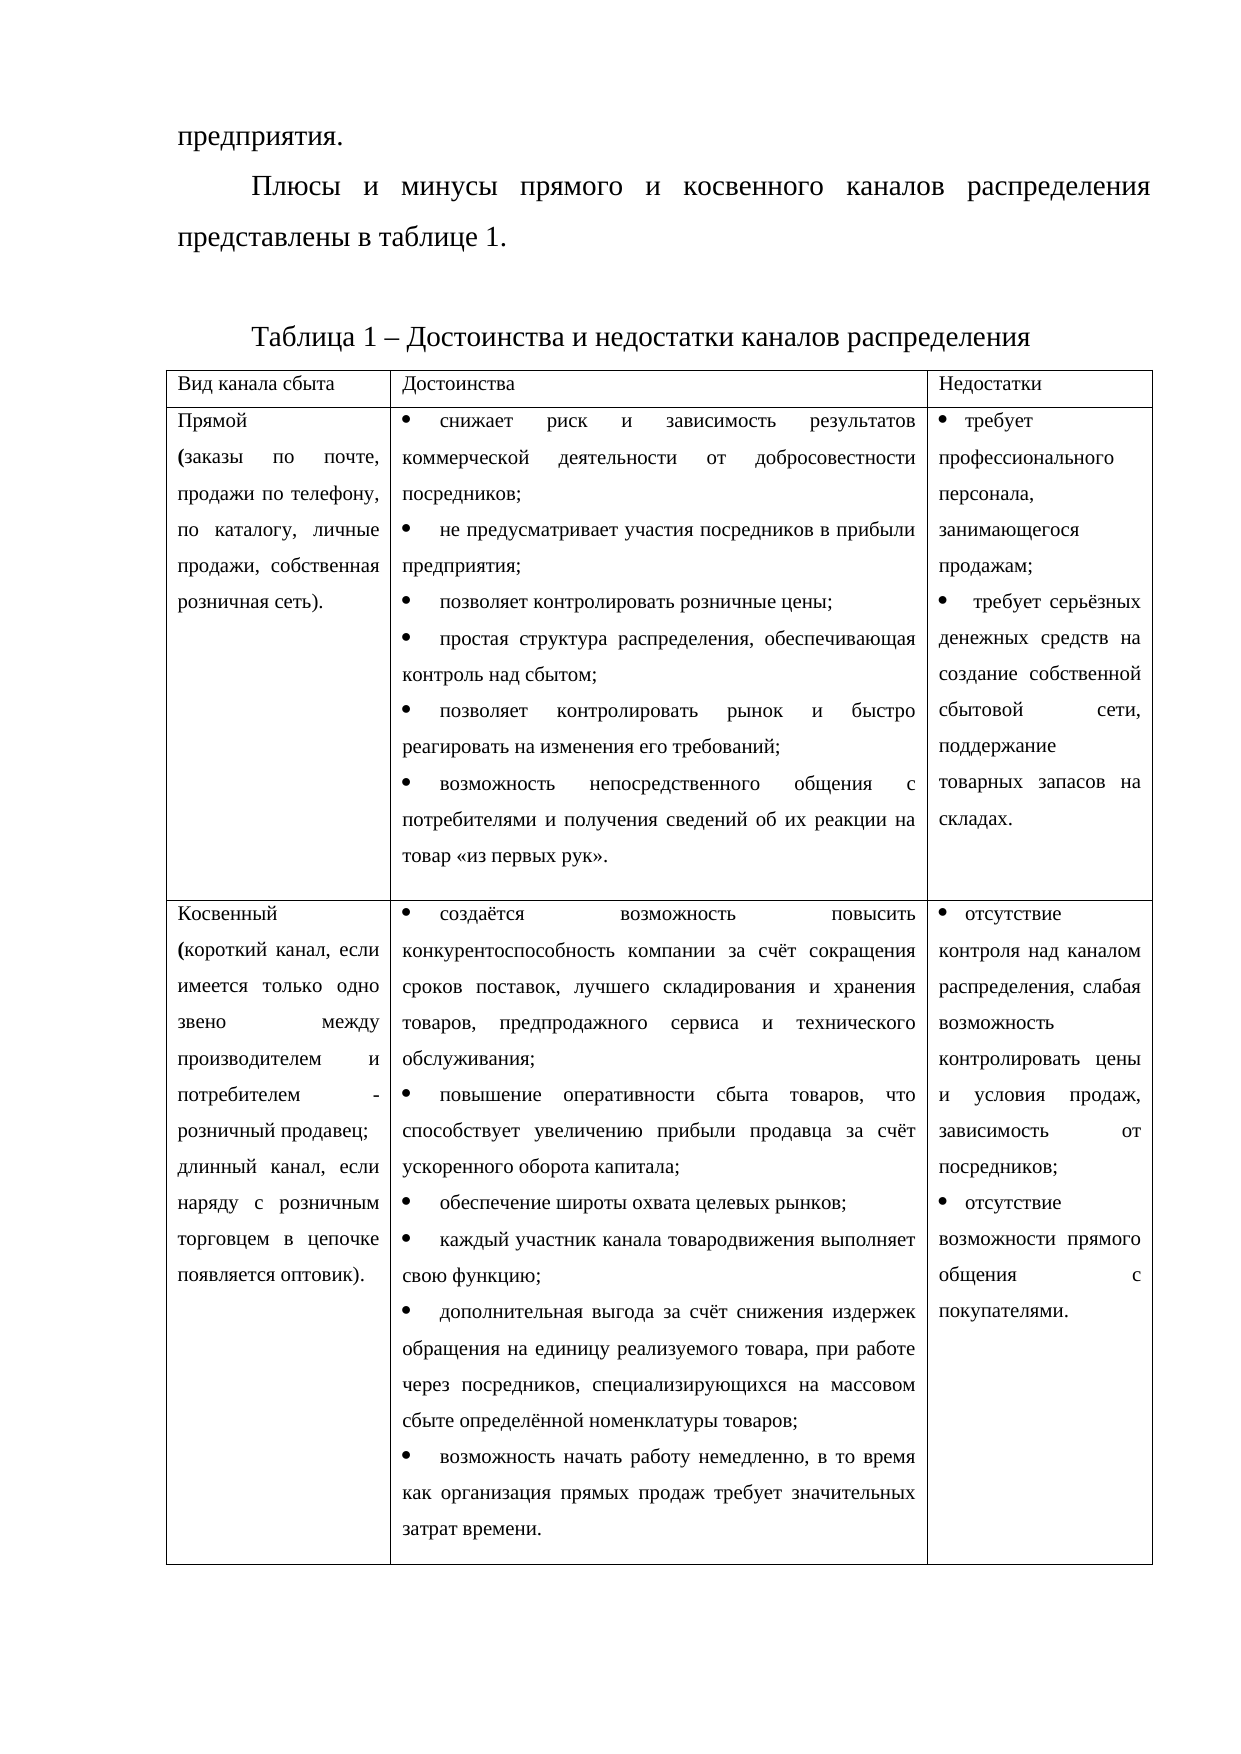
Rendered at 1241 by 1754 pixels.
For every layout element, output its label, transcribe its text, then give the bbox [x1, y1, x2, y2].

subtitle Таблица 1 – Достоинства и недостатки каналов распределения [177, 319, 1152, 353]
subtitle Плюсы и минусы прямого и косвенного каналов распределения представлены в таблице 1. [177, 168, 1152, 252]
table_cell отсутствие контроля над каналом распределения, слабая возможность контролировать цены и условия продаж, зависимость от посредников; отсутствие возможности прямого общения с покупателями. [928, 901, 1152, 1564]
table_cell снижает риск и зависимость результатов коммерческой деятельности от добросовестности посредников; не предусматривает участия посредников в прибыли предприятия; позволяет контролировать розничные цены; простая структура распределения, обеспечивающая контроль над сбытом; позволяет контролировать рынок и быстро реагировать на изменения его требований; возможность непосредственного общения с потребителями и получения сведений об их реакции на товар «из первых рук». [391, 408, 927, 900]
table_cell создаётся возможность повысить конкурентоспособность компании за счёт сокращения сроков поставок, лучшего складирования и хранения товаров, предпродажного сервиса и технического обслуживания; повышение оперативности сбыта товаров, что способствует увеличению прибыли продавца за счёт ускоренного оборота капитала; обеспечение широты охвата целевых рынков; каждый участник канала товародвижения выполняет свою функцию; дополнительная выгода за счёт снижения издержек обращения на единицу реализуемого товара, при работе через посредников, специализирующихся на массовом сбыте определённой номенклатуры товаров; возможность начать работу немедленно, в то время как организация прямых продаж требует значительных затрат времени. [391, 901, 927, 1564]
table_cell Прямой (заказы по почте, продажи по телефону, по каталогу, личные продажи, собственная розничная сеть). [167, 408, 390, 900]
table_cell требует профессионального персонала, занимающегося продажам; требует серьёзных денежных средств на создание собственной сбытовой сети, поддержание товарных запасов на складах. [928, 408, 1152, 900]
table_cell Косвенный (короткий канал, если имеется только одно звено между производителем и потребителем - розничный продавец; длинный канал, если наряду с розничным торговцем в цепочке появляется оптовик). [167, 901, 390, 1564]
table_header Достоинства [391, 371, 927, 407]
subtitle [177, 118, 1152, 152]
table_header Вид канала сбыта [167, 371, 390, 407]
table_header Недостатки [928, 371, 1152, 407]
